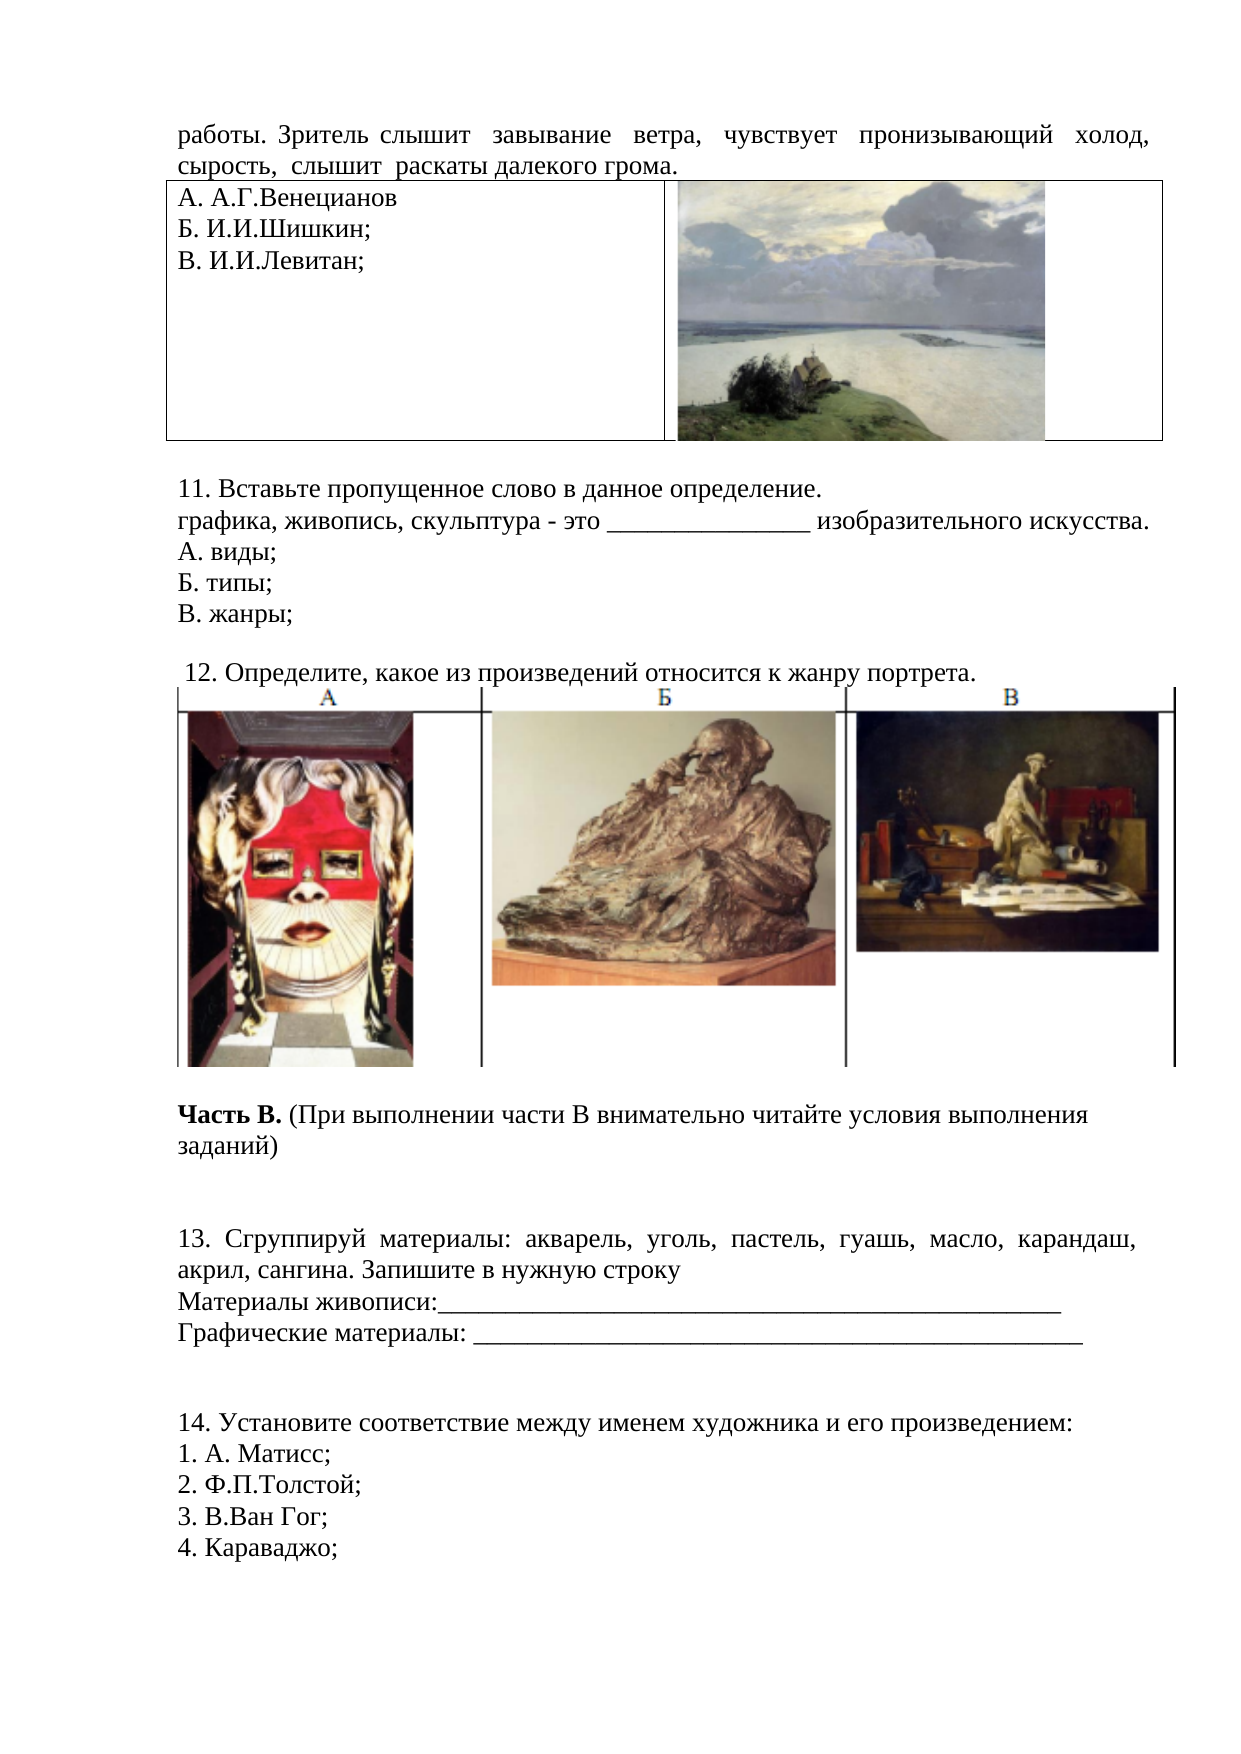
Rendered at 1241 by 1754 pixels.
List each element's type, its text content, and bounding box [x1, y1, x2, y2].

table_header А. А.Г.Венецианов Б. И.И.Шишкин; В. И.И.Левитан; [167, 181, 664, 440]
text А. виды; [177, 535, 1152, 566]
picture [177, 687, 1176, 1067]
text 13. Сгруппируй материалы: акварель, уголь, пастель, гуашь, масло, карандаш, акрил, сангина. Запишите в нужную строку [177, 1222, 1152, 1285]
text 11. Вставьте пропущенное слово в данное определение. [177, 473, 1152, 504]
text В. жанры; [177, 597, 1152, 628]
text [177, 118, 1152, 180]
text Часть В. (При выполнении части В внимательно читайте условия выполнения заданий) [177, 1098, 1152, 1160]
text Б. типы; [177, 566, 1152, 597]
text 4. Караваджо; [177, 1531, 1152, 1562]
text 12. Определите, какое из произведений относится к жанру портрета. [177, 656, 1152, 687]
text Графические материалы: _____________________________________________ [177, 1316, 1152, 1347]
text 14. Установите соответствие между именем художника и его произведением: [177, 1406, 1152, 1437]
text 1. А. Матисс; [177, 1437, 1152, 1468]
text графика, живопись, скульптура - это _______________ изобразительного искусства. [177, 504, 1152, 535]
table_header [665, 181, 675, 440]
text 3. В.Ван Гог; [177, 1500, 1152, 1531]
picture [675, 181, 1046, 441]
text 2. Ф.П.Толстой; [177, 1468, 1152, 1500]
table_header [1046, 181, 1162, 440]
text Материалы живописи:______________________________________________ [177, 1285, 1152, 1316]
